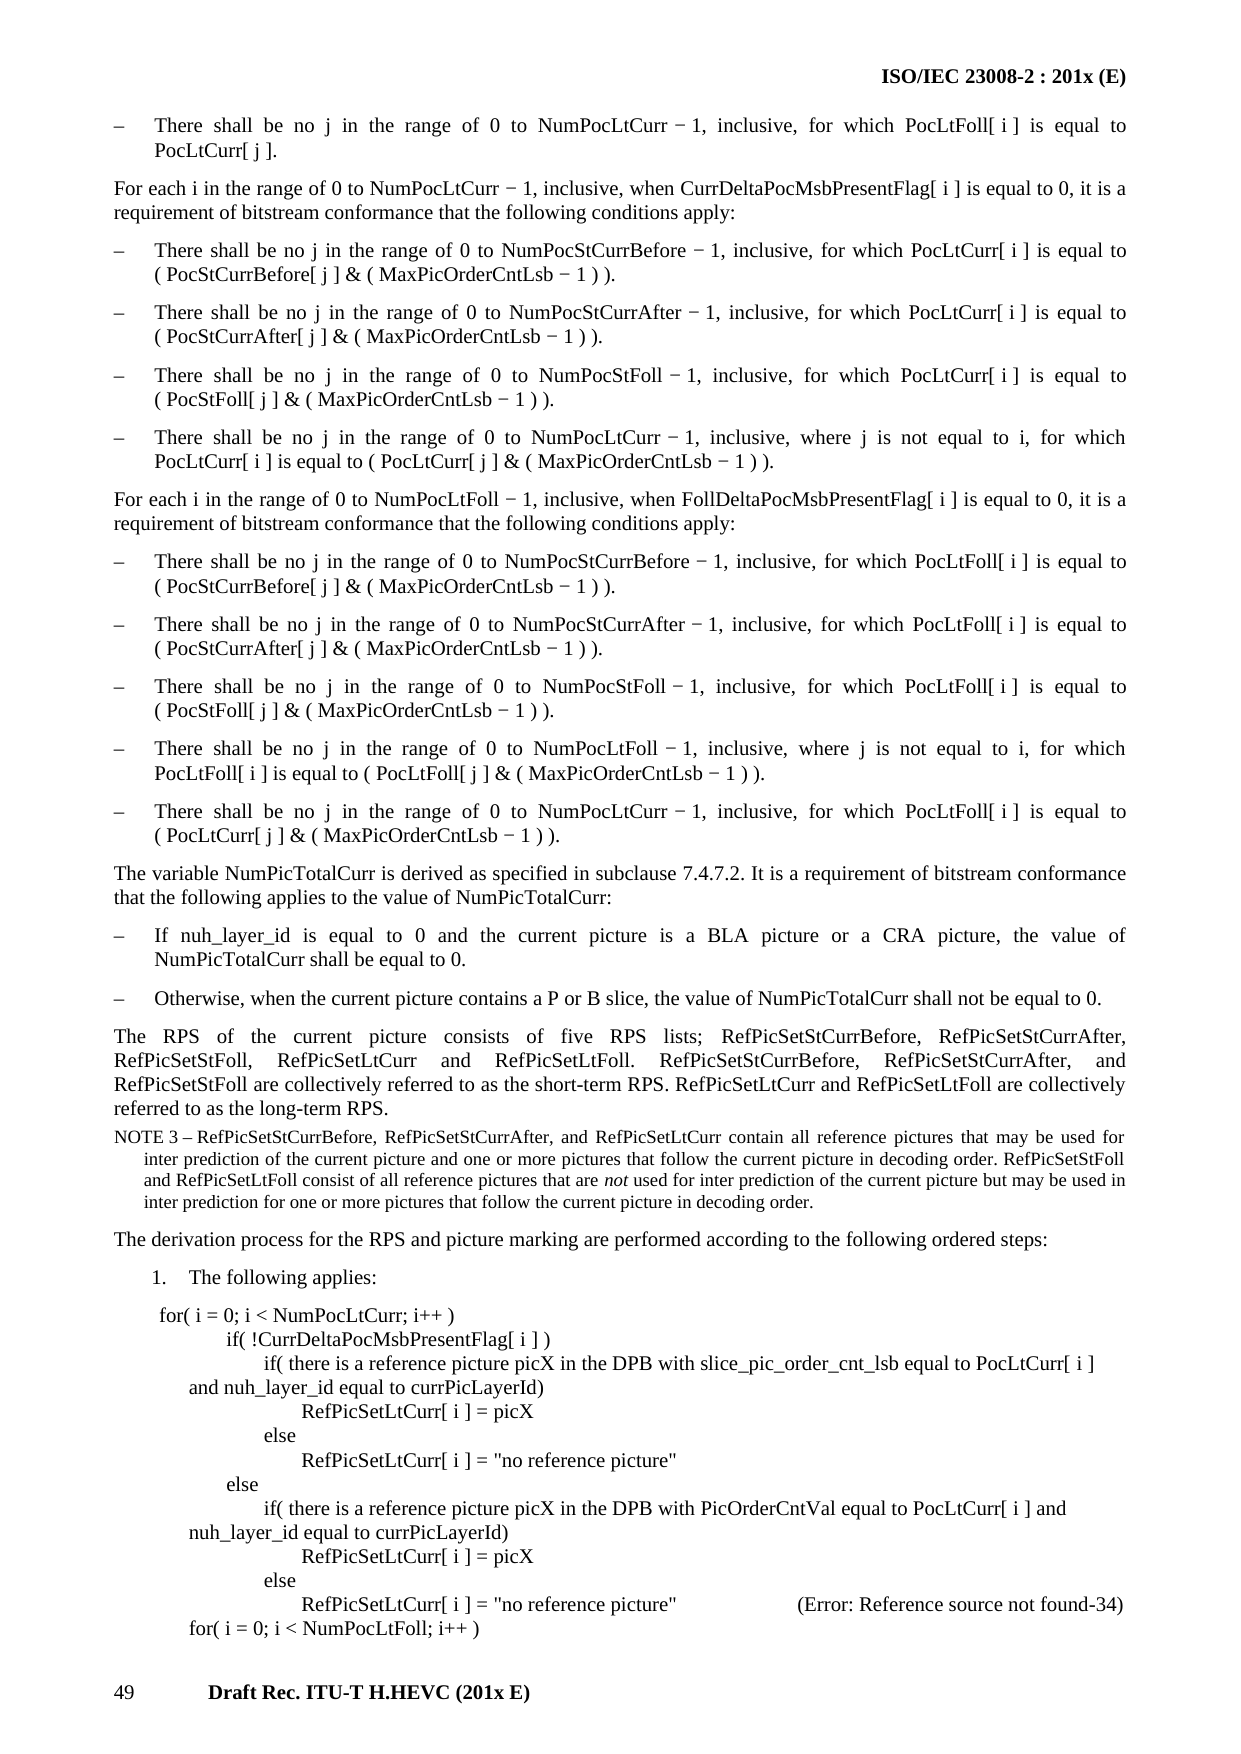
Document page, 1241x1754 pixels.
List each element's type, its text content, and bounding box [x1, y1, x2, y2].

list There shall be no j in the range of 0 to NumPocStCurrBefore − 1, inclusive, for which PocLtCurr[ i ] is equal to ( PocStCurrBefore[ j ] & ( MaxPicOrderCntLsb − 1 ) ). [113, 238, 1127, 286]
text For each i in the range of 0 to NumPocLtCurr − 1, inclusive, when CurrDeltaPocMsbPresentFlag[ i ] is equal to 0, it is a requirement of bitstream conformance that the following conditions apply: [113, 176, 1127, 224]
text The variable NumPicTotalCurr is derived as specified in subclause 7.4.7.2. It is a requirement of bitstream conformance that the following applies to the value of NumPicTotalCurr: [113, 861, 1127, 909]
list There shall be no j in the range of 0 to NumPocStCurrAfter − 1, inclusive, for which PocLtCurr[ i ] is equal to ( PocStCurrAfter[ j ] & ( MaxPicOrderCntLsb − 1 ) ). [113, 300, 1127, 348]
list Otherwise, when the current picture contains a P or B slice, the value of NumPicTotalCurr shall not be equal to 0. [113, 986, 1127, 1009]
list There shall be no j in the range of 0 to NumPocStCurrBefore − 1, inclusive, for which PocLtFoll[ i ] is equal to ( PocStCurrBefore[ j ] & ( MaxPicOrderCntLsb − 1 ) ). [113, 549, 1127, 598]
list The following applies: [151, 1265, 1127, 1289]
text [159, 1303, 1127, 1640]
list There shall be no j in the range of 0 to NumPocLtCurr − 1, inclusive, for which PocLtFoll[ i ] is equal to ( PocLtCurr[ j ] & ( MaxPicOrderCntLsb − 1 ) ). [113, 799, 1127, 847]
list There shall be no j in the range of 0 to NumPocLtFoll − 1, inclusive, where j is not equal to i, for which PocLtFoll[ i ] is equal to ( PocLtFoll[ j ] & ( MaxPicOrderCntLsb − 1 ) ). [113, 736, 1127, 784]
list There shall be no j in the range of 0 to NumPocLtCurr − 1, inclusive, where j is not equal to i, for which PocLtCurr[ i ] is equal to ( PocLtCurr[ j ] & ( MaxPicOrderCntLsb − 1 ) ). [113, 425, 1127, 473]
text The derivation process for the RPS and picture marking are performed according to the following ordered steps: [113, 1227, 1127, 1251]
list There shall be no j in the range of 0 to NumPocStFoll − 1, inclusive, for which PocLtFoll[ i ] is equal to ( PocStFoll[ j ] & ( MaxPicOrderCntLsb − 1 ) ). [113, 674, 1127, 722]
list There shall be no j in the range of 0 to NumPocLtCurr − 1, inclusive, for which PocLtFoll[ i ] is equal to PocLtCurr[ j ]. [113, 113, 1127, 162]
text For each i in the range of 0 to NumPocLtFoll − 1, inclusive, when FollDeltaPocMsbPresentFlag[ i ] is equal to 0, it is a requirement of bitstream conformance that the following conditions apply: [113, 487, 1127, 535]
text The RPS of the current picture consists of five RPS lists; RefPicSetStCurrBefore, RefPicSetStCurrAfter, RefPicSetStFoll, RefPicSetLtCurr and RefPicSetLtFoll. RefPicSetStCurrBefore, RefPicSetStCurrAfter, and RefPicSetStFoll are collectively referred to as the short-term RPS. RefPicSetLtCurr and RefPicSetLtFoll are collectively referred to as the long-term RPS. [113, 1024, 1127, 1120]
list There shall be no j in the range of 0 to NumPocStFoll − 1, inclusive, for which PocLtCurr[ i ] is equal to ( PocStFoll[ j ] & ( MaxPicOrderCntLsb − 1 ) ). [113, 363, 1127, 411]
list If nuh_layer_id is equal to 0 and the current picture is a BLA picture or a CRA picture, the value of NumPicTotalCurr shall be equal to 0. [113, 923, 1127, 971]
list There shall be no j in the range of 0 to NumPocStCurrAfter − 1, inclusive, for which PocLtFoll[ i ] is equal to ( PocStCurrAfter[ j ] & ( MaxPicOrderCntLsb − 1 ) ). [113, 612, 1127, 660]
